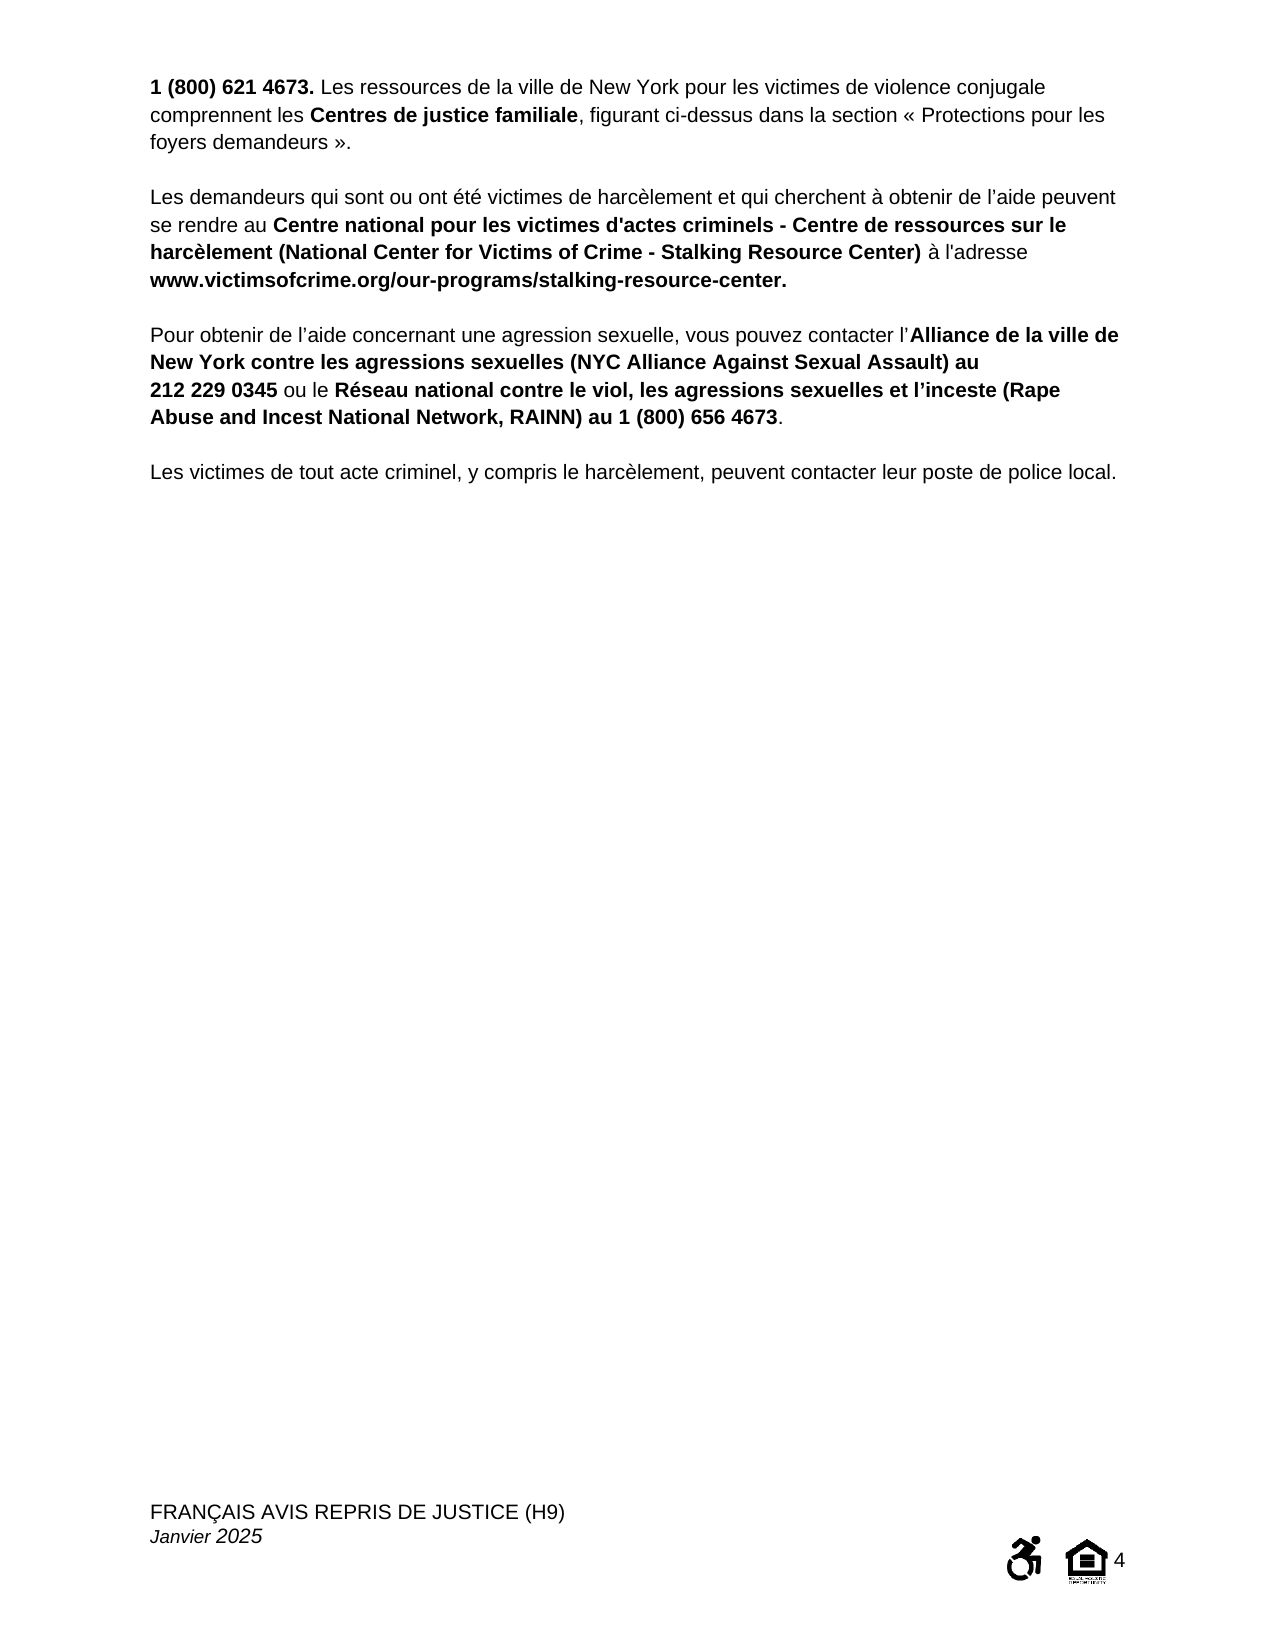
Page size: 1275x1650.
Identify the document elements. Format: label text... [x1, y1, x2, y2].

picture [1065, 1538, 1108, 1584]
text Pour obtenir de l’aide concernant une agression sexuelle, vous pouvez contacter l’Alliance de la ville de New York contre les agressions sexuelles (NYC Alliance Against Sexual Assault) au [150, 322, 1125, 374]
text 1 (800) 621 4673. Les ressources de la ville de New York pour les victimes de violence conjugale comprennent les Centres de justice familiale, figurant ci-dessus dans la section « Protections pour les foyers demandeurs ». [150, 75, 1125, 154]
picture [1006, 1535, 1047, 1581]
text Les victimes de tout acte criminel, y compris le harcèlement, peuvent contacter leur poste de police local. [150, 460, 1125, 484]
text www.victimsofcrime.org/our-programs/stalking-resource-center. [150, 267, 1125, 291]
text Les demandeurs qui sont ou ont été victimes de harcèlement et qui cherchent à obtenir de l’aide peuvent se rendre au Centre national pour les victimes d'actes criminels - Centre de ressources sur le harcèlement (National Center for Victims of Crime - Stalking Resource Center) à l'adresse [150, 185, 1125, 264]
text 212 229 0345 ou le Réseau national contre le viol, les agressions sexuelles et l’inceste (Rape Abuse and Incest National Network, RAINN) au 1 (800) 656 4673. [150, 377, 1125, 429]
